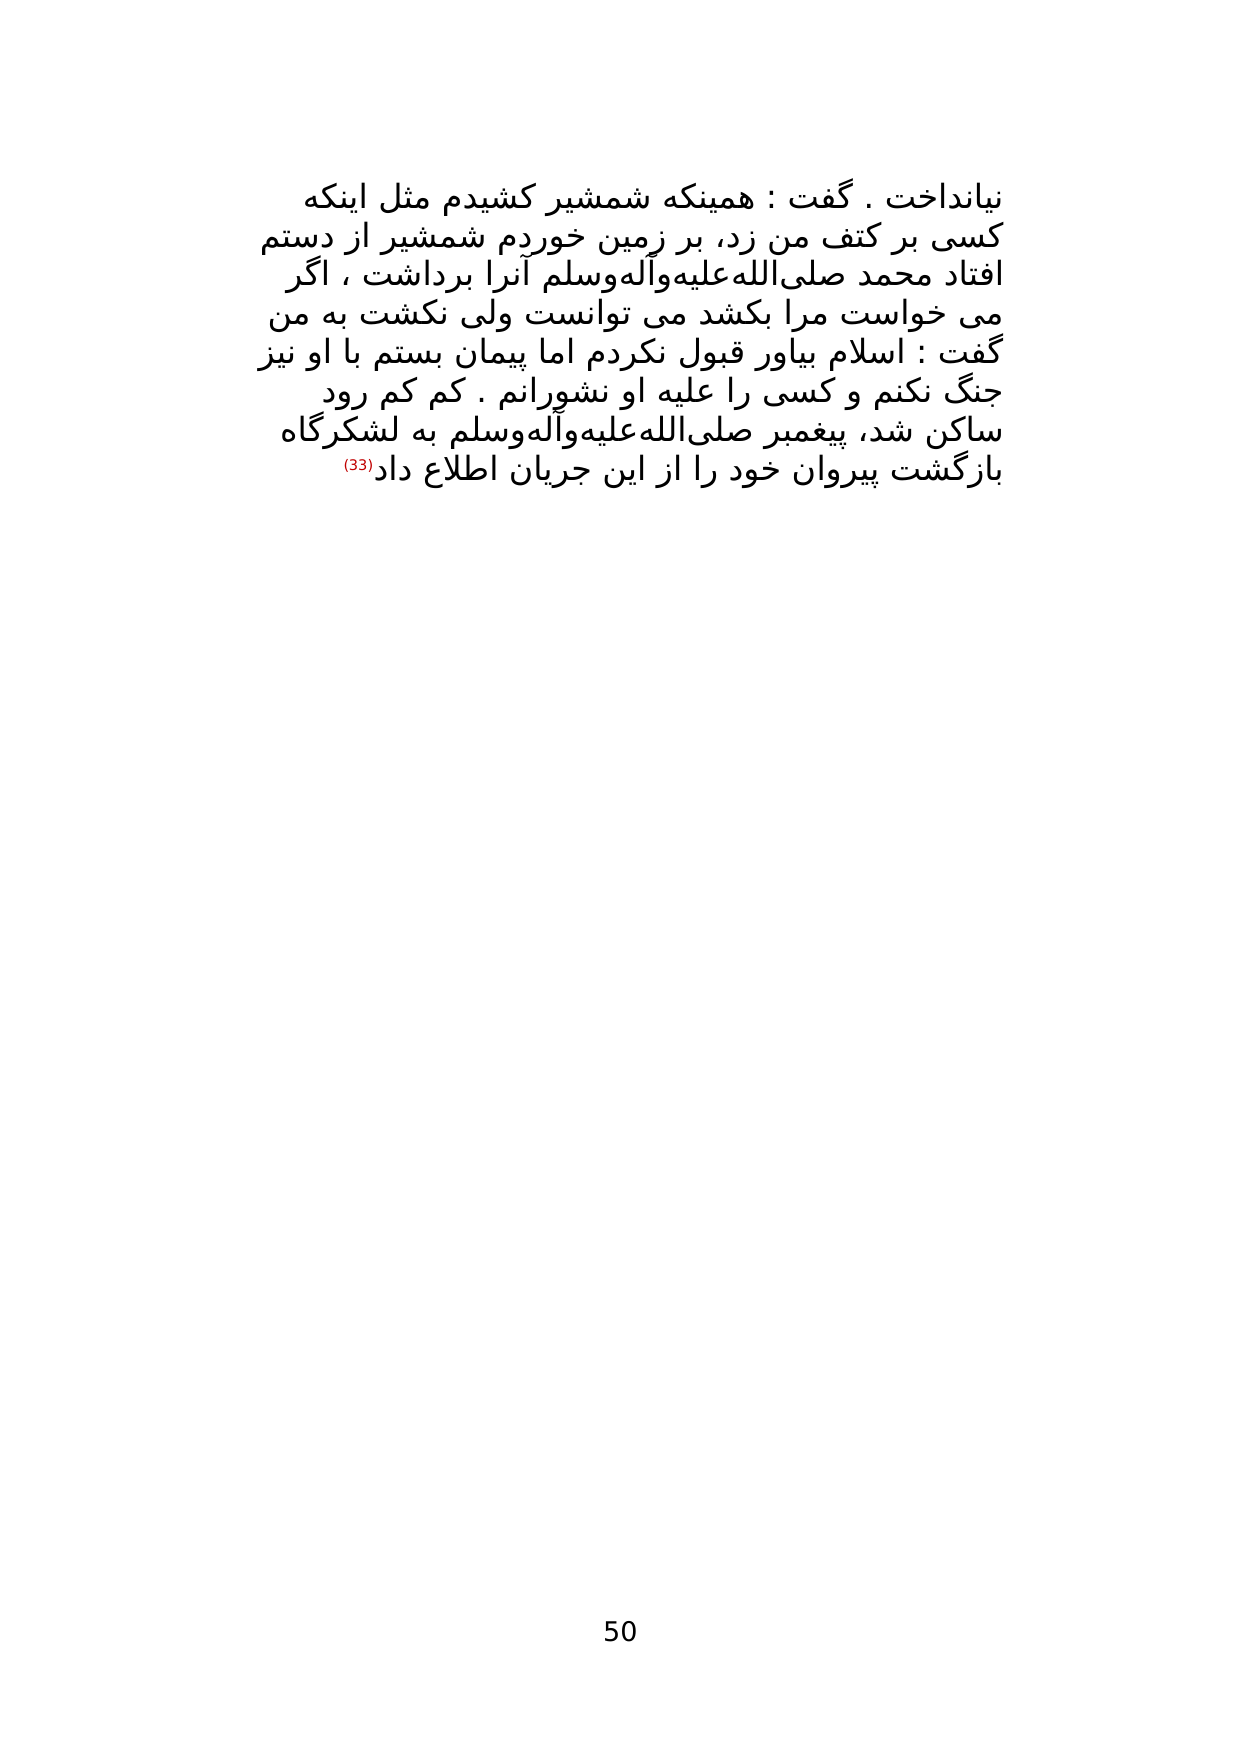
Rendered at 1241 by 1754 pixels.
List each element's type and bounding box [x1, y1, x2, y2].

text [236, 177, 1004, 488]
